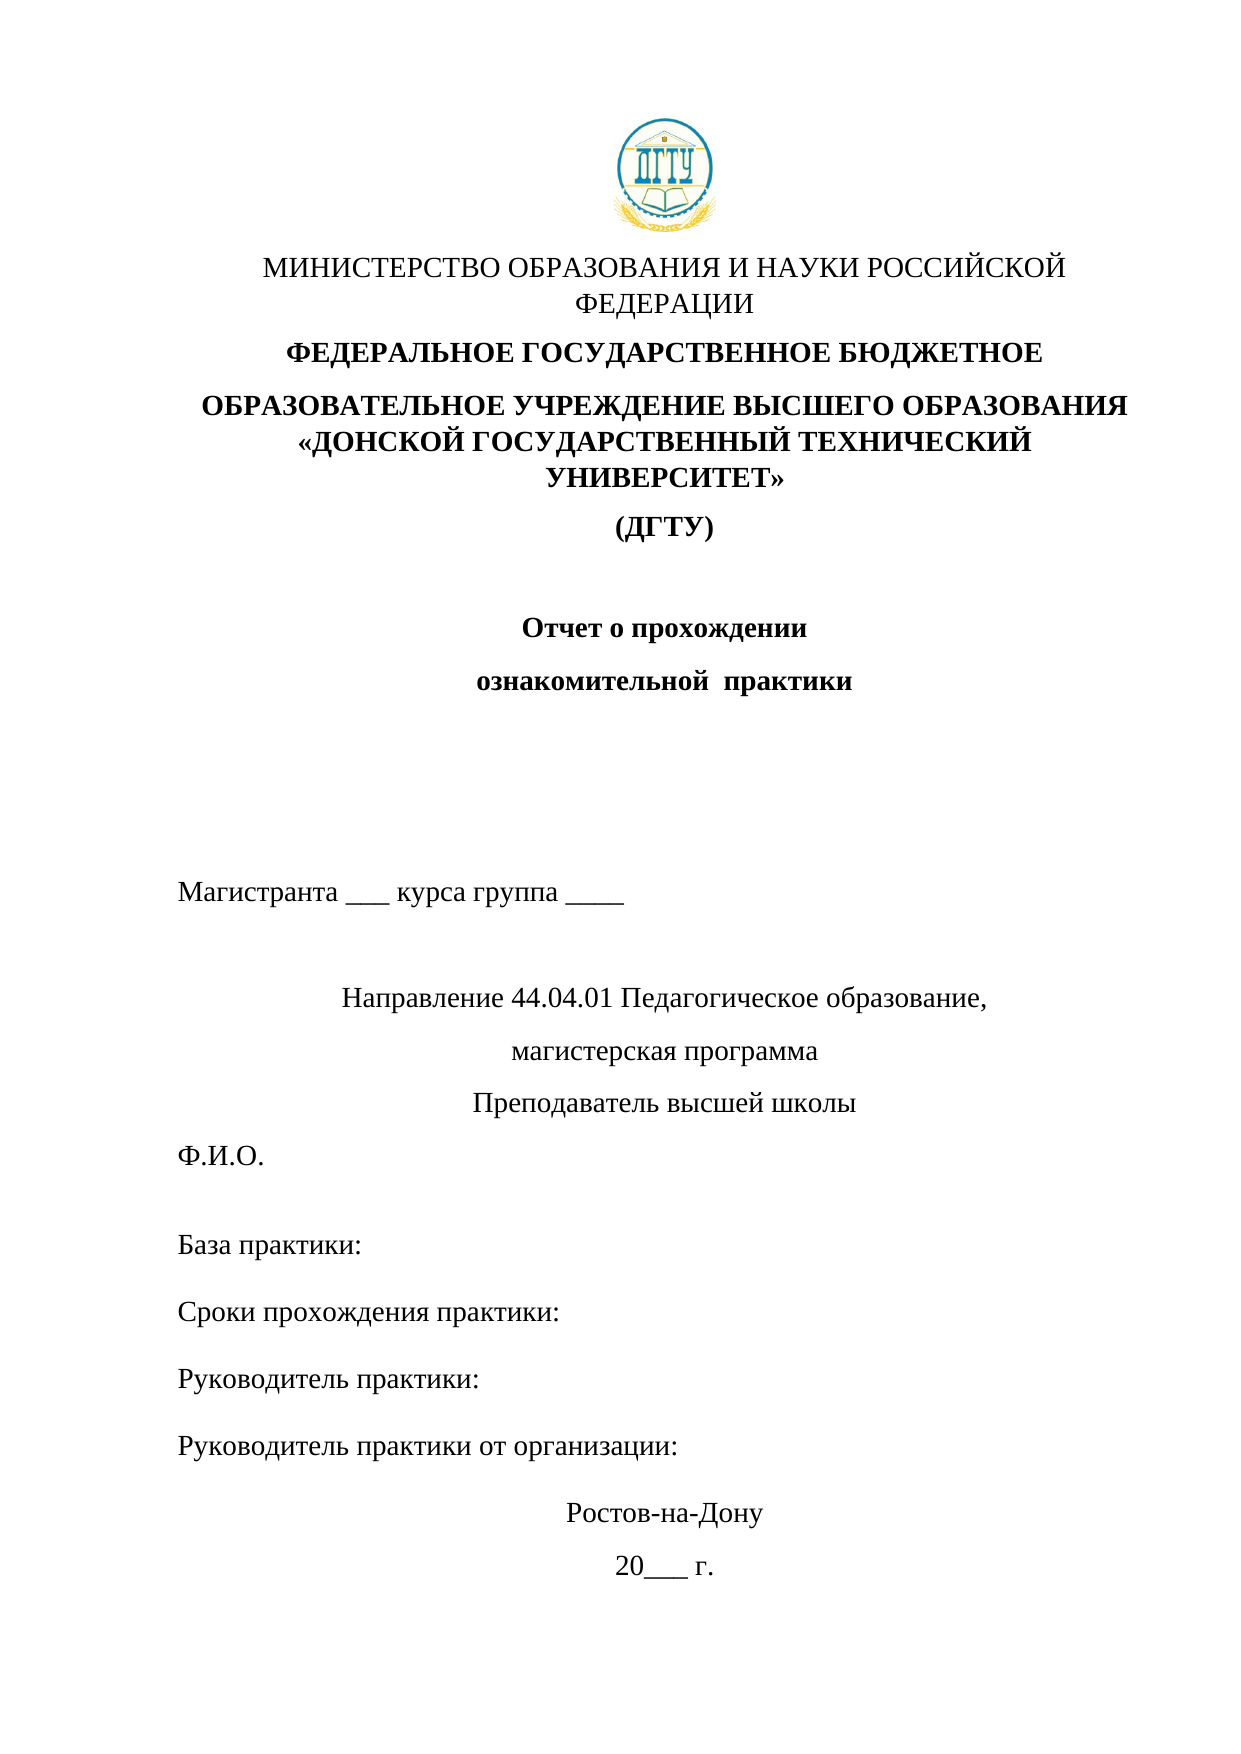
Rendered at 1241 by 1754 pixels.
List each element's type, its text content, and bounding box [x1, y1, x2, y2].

picture [613, 118, 716, 232]
text ФЕДЕРАЛЬНОЕ ГОСУДАРСТВЕННОЕ БЮДЖЕТНОЕ [177, 335, 1152, 368]
text Магистранта ___ курса группа ____ [177, 874, 1152, 908]
text Руководитель практики: [177, 1361, 1152, 1395]
text Руководитель практики от организации: [177, 1428, 1152, 1462]
text База практики: [177, 1227, 1152, 1261]
text Отчет о прохождении [177, 610, 1152, 644]
text Преподаватель высшей школы [177, 1085, 1152, 1119]
text ОБРАЗОВАТЕЛЬНОЕ УЧРЕЖДЕНИЕ ВЫСШЕГО ОБРАЗОВАНИЯ «ДОНСКОЙ ГОСУДАРСТВЕННЫЙ ТЕХНИЧЕСКИЙ УНИВЕРСИТЕТ» [177, 388, 1152, 493]
text МИНИСТЕРСТВО ОБРАЗОВАНИЯ И НАУКИ РОССИЙСКОЙ ФЕДЕРАЦИИ [177, 250, 1152, 320]
text Сроки прохождения практики: [177, 1294, 1152, 1328]
text (ДГТУ) [177, 509, 1152, 542]
text магистерская программа [177, 1033, 1152, 1066]
text Ростов-на-Дону [177, 1496, 1152, 1529]
text 20___ г. [177, 1548, 1152, 1582]
text Направление 44.04.01 Педагогическое образование, [177, 980, 1152, 1013]
text Ф.И.О. [177, 1138, 1152, 1172]
text ознакомительной практики [177, 663, 1152, 696]
